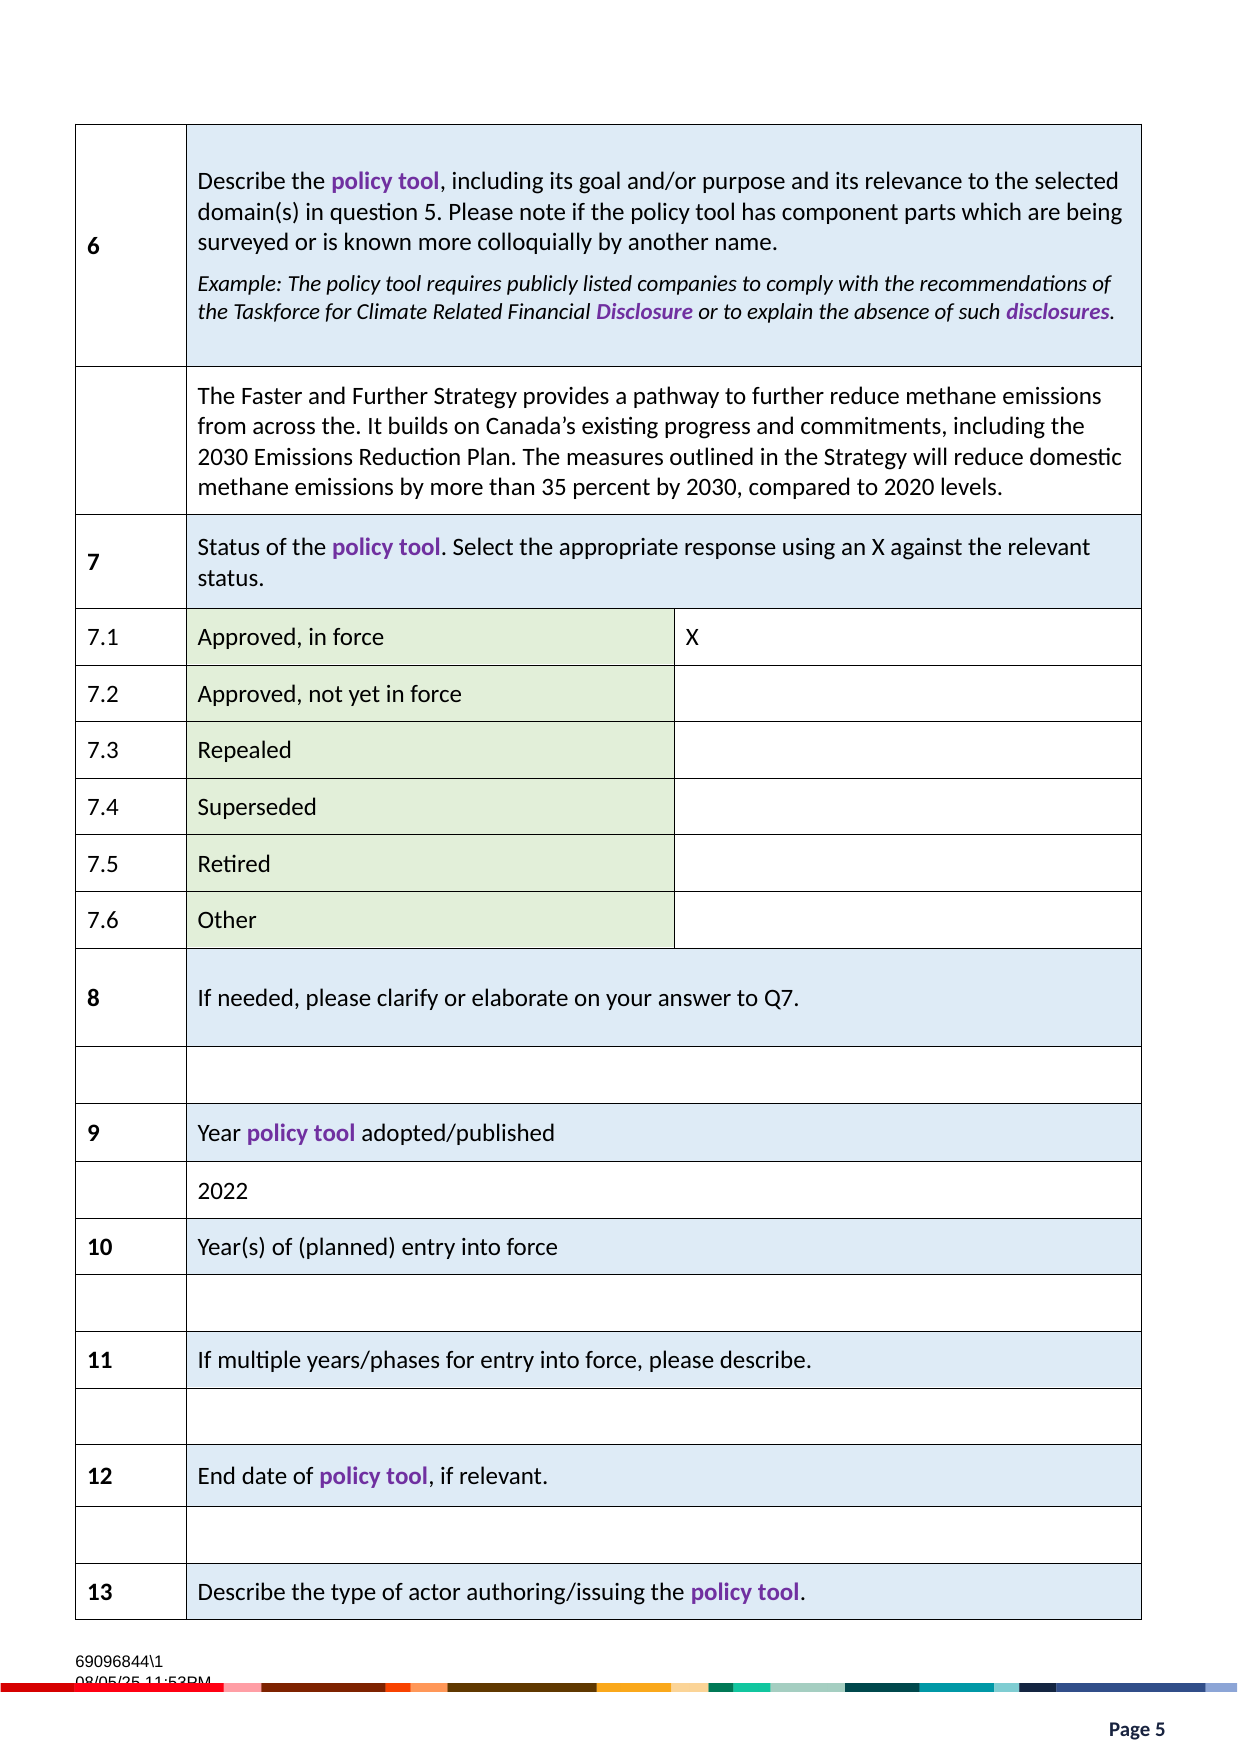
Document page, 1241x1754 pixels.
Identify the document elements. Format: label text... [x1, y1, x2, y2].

table_cell [187, 1047, 1141, 1103]
table_cell 7.3 [76, 722, 186, 778]
table_cell Approved, in force [187, 609, 674, 664]
table_cell 10 [76, 1219, 186, 1274]
table_cell [76, 1162, 186, 1218]
table_cell [76, 367, 186, 514]
table_cell 7.4 [76, 779, 186, 834]
table_cell [187, 1389, 1141, 1444]
table_cell If multiple years/phases for entry into force, please describe. [187, 1332, 1141, 1387]
table_cell 12 [76, 1445, 186, 1506]
table_cell 13 [76, 1564, 186, 1619]
table_cell [675, 666, 1141, 721]
table_cell Repealed [187, 722, 674, 778]
table_cell 8 [76, 949, 186, 1046]
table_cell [187, 1564, 1141, 1619]
table_cell [675, 779, 1141, 834]
table_cell Retired [187, 835, 674, 891]
table_cell 6 [76, 125, 186, 366]
table_cell 7.2 [76, 666, 186, 721]
table_cell If needed, please clarify or elaborate on your answer to Q7. [187, 949, 1141, 1046]
table_cell 7.1 [76, 609, 186, 664]
table_cell [675, 722, 1141, 778]
table_cell [187, 1507, 1141, 1563]
table_cell [76, 1275, 186, 1331]
table_cell Other [187, 892, 674, 947]
table_cell Describe the policy tool, including its goal and/or purpose and its relevance to the selected domain(s) in question 5. Please note if the policy tool has component parts which are being surveyed or is known more colloquially by another name. Example: The policy tool requires publicly listed companies to comply with the recommendations of the Taskforce for Climate Related Financial Disclosure or to explain the absence of such disclosures. [187, 125, 1141, 366]
table_cell Year(s) of (planned) entry into force [187, 1219, 1141, 1274]
picture [0, 1683, 1236, 1692]
table_cell [76, 1047, 186, 1103]
table_cell Status of the policy tool. Select the appropriate response using an X against the relevant status. [187, 515, 1141, 608]
table_cell [76, 1507, 186, 1563]
table_cell 2022 [187, 1162, 1141, 1218]
table_cell 11 [76, 1332, 186, 1387]
table_cell End date of policy tool, if relevant. [187, 1445, 1141, 1506]
table_cell [675, 892, 1141, 947]
table_cell 7.6 [76, 892, 186, 947]
table_cell X [675, 609, 1141, 664]
table_cell [76, 1389, 186, 1444]
table_cell Approved, not yet in force [187, 666, 674, 721]
table_cell The Faster and Further Strategy provides a pathway to further reduce methane emissions from across the. It builds on Canada’s existing progress and commitments, including the 2030 Emissions Reduction Plan. The measures outlined in the Strategy will reduce domestic methane emissions by more than 35 percent by 2030, compared to 2020 levels. [187, 367, 1141, 514]
table_cell Year policy tool adopted/published [187, 1104, 1141, 1161]
table_cell Superseded [187, 779, 674, 834]
table_cell 7 [76, 515, 186, 608]
table_cell 7.5 [76, 835, 186, 891]
table_cell [187, 1275, 1141, 1331]
table_cell 9 [76, 1104, 186, 1161]
table_cell [675, 835, 1141, 891]
